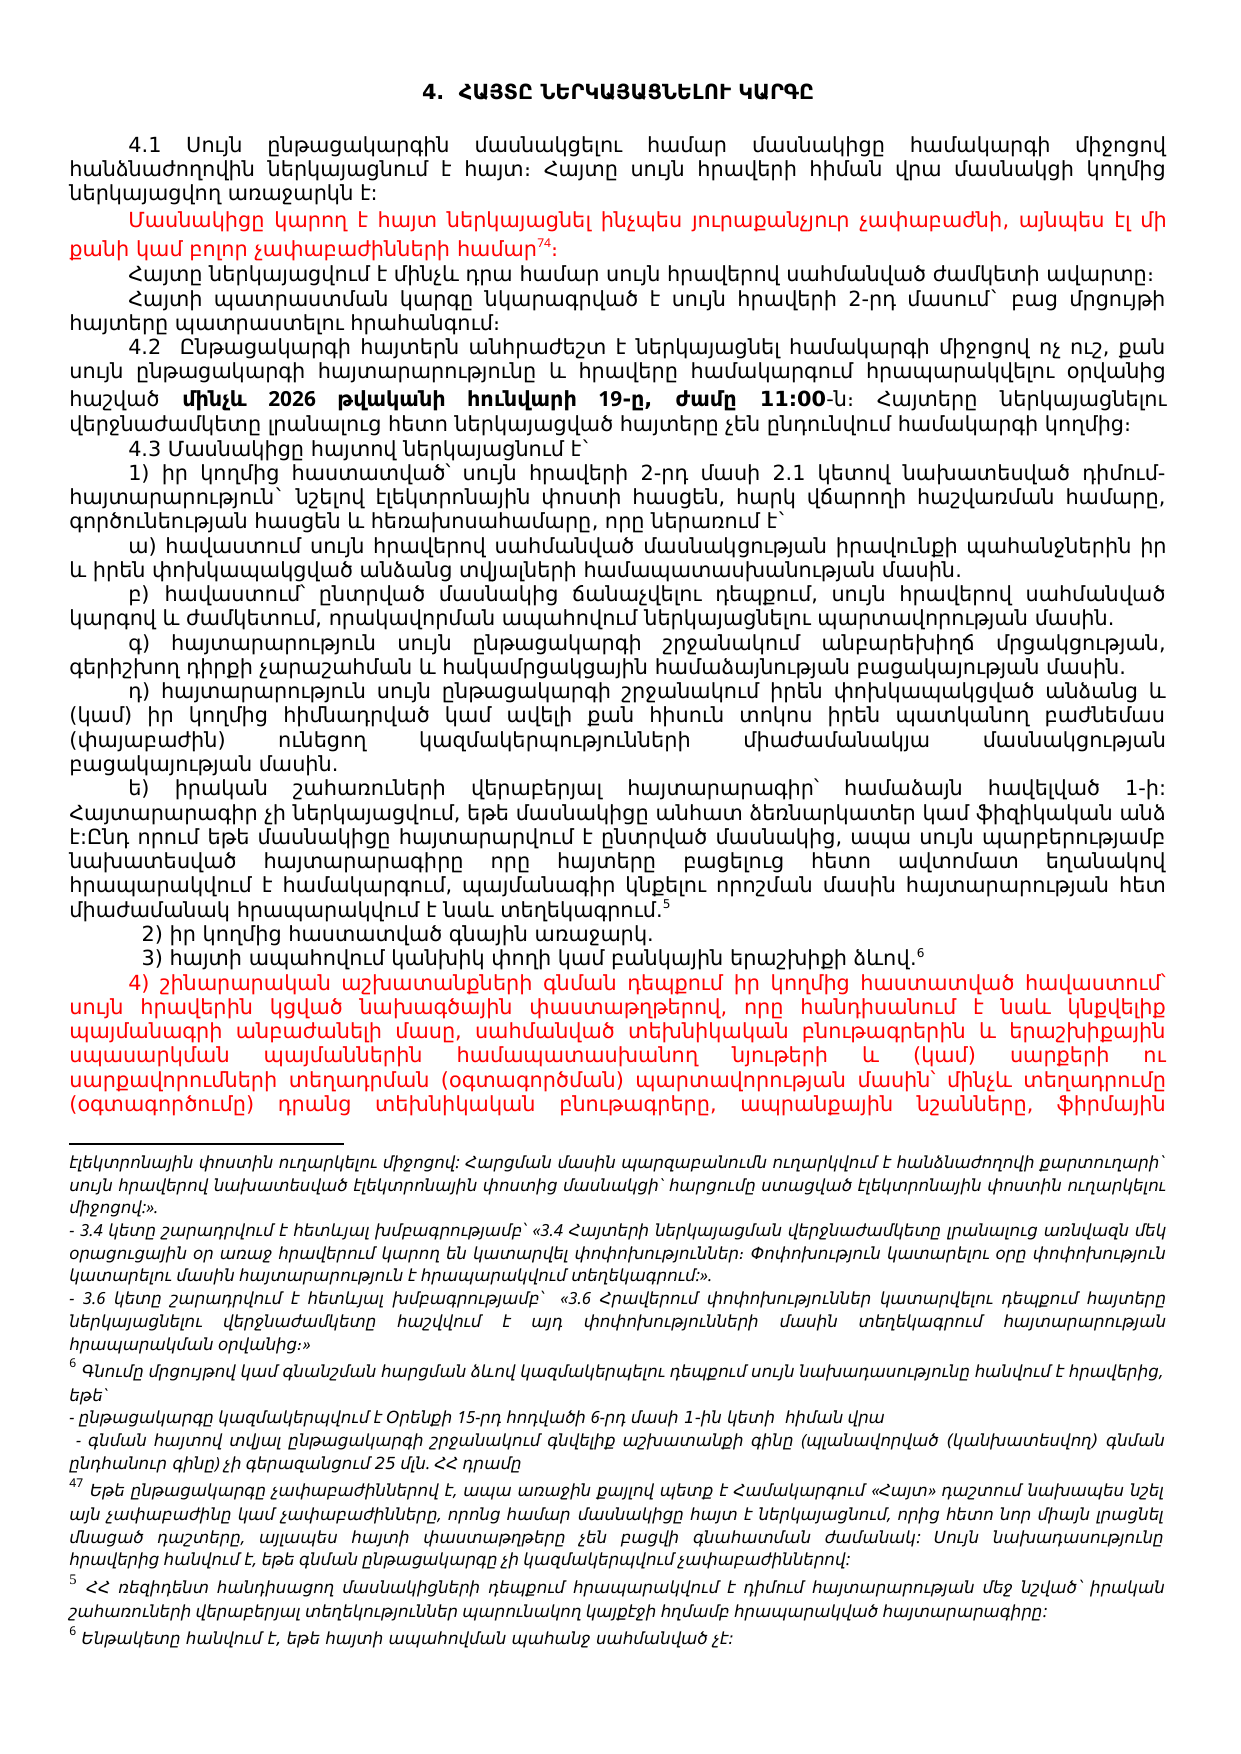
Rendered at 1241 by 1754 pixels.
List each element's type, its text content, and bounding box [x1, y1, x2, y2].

text 4) շինարարական աշխատանքների գնման դեպքում իր կողմից հաստատված հավաստում՝ սույն հրավերին կցված նախագծային փաստաթղթերով, որը հանդիսանում է նաև կնքվելիք պայմանագրի անբաժանելի մասը, սահմանված տեխնիկական բնութագրերին և երաշխիքային սպասարկման պայմաններին համապատասխանող նյութերի և (կամ) սարքերի ու սարքավորումների տեղադրման (օգտագործման) պարտավորության մասին՝ մինչև տեղադրումը (օգտագործումը) դրանց տեխնիկական բնութագրերը, ապրանքային նշանները, ֆիրմային անվանումները, մակնիշները և երաշխիքային ժամկետները նախապես գրավոր համաձայնեցնելով պատվիրատուի հետ: Սույն ենթակետով նախատեսված հավաստումն առանձին հավելվածով հաստատվում է նաև կնքվելիք պայմանագրով.9 [69, 971, 1167, 1116]
text բ) հավաստում՝ ընտրված մասնակից ճանաչվելու դեպքում, սույն հրավերով սահմանված կարգով և ժամկետում, որակավորման ապահովում ներկայացնելու պարտավորության մասին. [69, 582, 1167, 631]
text 4.2 Ընթացակարգի հայտերն անհրաժեշտ է ներկայացնել համակարգի միջոցով ոչ ուշ, քան սույն ընթացակարգի հայտարարությունը և հրավերը համակարգում հրապարակվելու օրվանից հաշված մինչև 2026 թվականի հունվարի 19-ը, ժամը 11:00-ն։ Հայտերը ներկայացնելու վերջնաժամկետը լրանալուց հետո ներկայացված հայտերը չեն ընդունվում համակարգի կողմից։ [69, 335, 1167, 437]
text գ) հայտարարություն սույն ընթացակարգի շրջանակում անբարեխիղճ մրցակցության, գերիշխող դիրքի չարաշահման և հակամրցակցային համաձայնության բացակայության մասին. [69, 631, 1167, 679]
text 1) իր կողմից հաստատված՝ սույն հրավերի 2-րդ մասի 2.1 կետով նախատեսված դիմում-հայտարարություն` նշելով էլեկտրոնային փոստի հասցեն, հարկ վճարողի հաշվառման համարը, գործունեության հասցեն և հեռախոսահամարը, որը ներառում է` [69, 461, 1167, 534]
text Հայտի պատրաստման կարգը նկարագրված է սույն հրավերի 2-րդ մասում` բաց մրցույթի հայտերը պատրաստելու հրահանգում։ [69, 287, 1167, 335]
text 2) իր կողմից հաստատված գնային առաջարկ. [69, 922, 1167, 946]
text Հայտը ներկայացվում է մինչև դրա համար սույն հրավերով սահմանված ժամկետի ավարտը։ [69, 262, 1167, 287]
text 3) հայտի ապահովում կանխիկ փողի կամ բանկային երաշխիքի ձևով. [69, 946, 1167, 971]
text դ) հայտարարություն սույն ընթացակարգի շրջանակում իրեն փոխկապակցված անձանց և (կամ) իր կողմից հիմնադրված կամ ավելի քան հիսուն տոկոս իրեն պատկանող բաժնեմաս (փայաբաժին) ունեցող կազմակերպությունների միաժամանակյա մասնակցության բացակայության մասին. [69, 679, 1167, 776]
text 4.3 Մասնակիցը հայտով ներկայացնում է` [69, 437, 1167, 461]
text 4. ՀԱՅՏԸ ՆԵՐԿԱՅԱՑՆԵԼՈՒ ԿԱՐԳԸ [69, 80, 1167, 104]
text 4.1 Սույն ընթացակարգին մասնակցելու համար մասնակիցը համակարգի միջոցով հանձնաժողովին ներկայացնում է հայտ։ Հայտը սույն հրավերի հիման վրա մասնակցի կողմից ներկայացվող առաջարկն է: [69, 133, 1167, 206]
text Մասնակիցը կարող է հայտ ներկայացնել ինչպես յուրաքանչյուր չափաբաժնի, այնպես էլ մի քանի կամ բոլոր չափաբաժինների համար7։ [69, 206, 1167, 262]
text ե) իրական շահառուների վերաբերյալ հայտարարագիր՝ համաձայն հավելված 1-ի: Հայտարարագիր չի ներկայացվում, եթե մասնակիցը անհատ ձեռնարկատեր կամ ֆիզիկական անձ է:Ընդ որում եթե մասնակիցը հայտարարվում է ընտրված մասնակից, ապա սույն պարբերությամբ նախատեսված հայտարարագիրը որը հայտերը բացելուց հետո ավտոմատ եղանակով հրապարակվում է համակարգում, պայմանագիր կնքելու որոշման մասին հայտարարության հետ միաժամանակ հրապարակվում է նաև տեղեկագրում. [69, 776, 1167, 922]
text ա) հավաստում սույն հրավերով սահմանված մասնակցության իրավունքի պահանջներին իր և իրեն փոխկապակցված անձանց տվյալների համապատասխանության մասին. [69, 534, 1167, 582]
